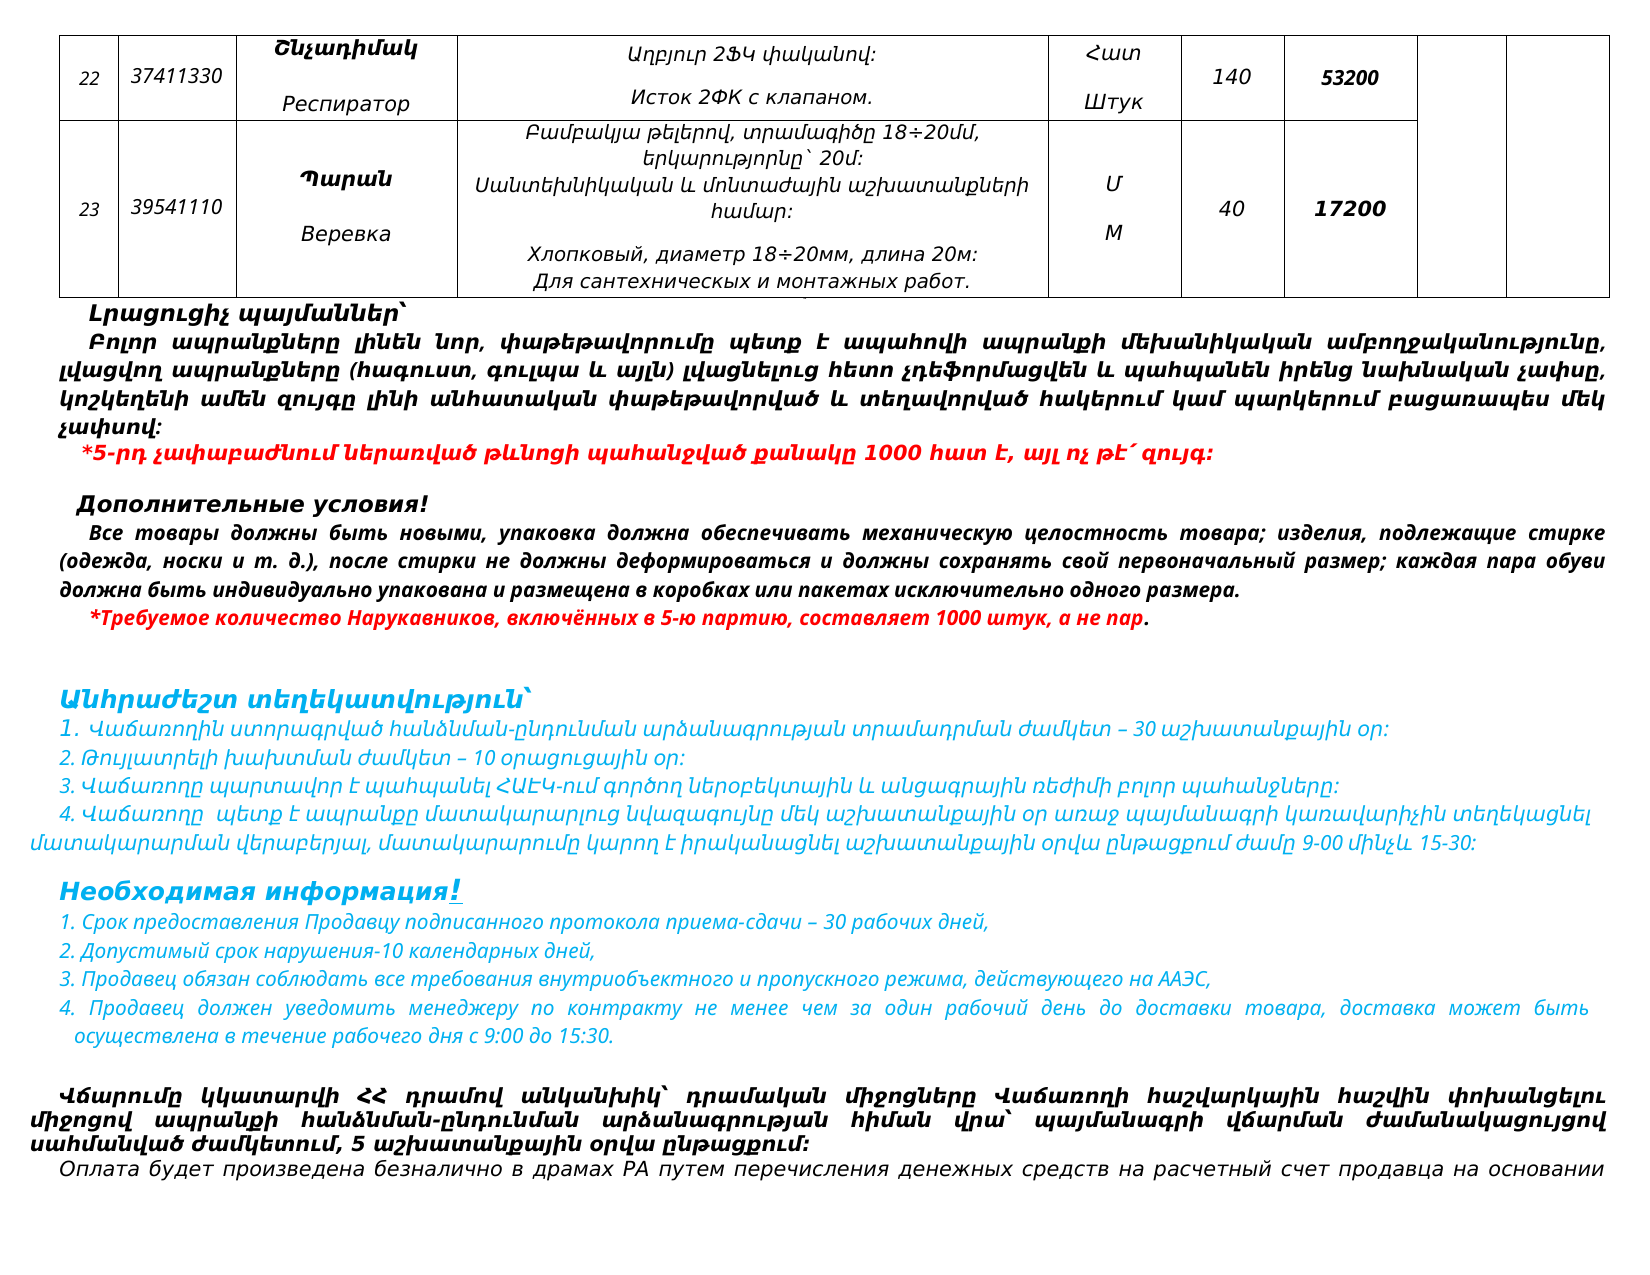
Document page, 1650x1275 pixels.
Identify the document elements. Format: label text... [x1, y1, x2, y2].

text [29, 1157, 1609, 1181]
text Необходимая информация! [59, 873, 1595, 907]
text Լրացուցիչ պայմաններ՝ [59, 300, 1609, 327]
text Дополнительные условия! [44, 491, 1595, 518]
table_cell Պարան Веревка [237, 121, 457, 297]
list 3. Продавец обязан соблюдать все требования внутриобъектного и пропускного режима, действующего на ААЭС, [59, 964, 1595, 993]
list 4. Продавец должен уведомить менеджеру по контракту не менее чем за один рабочий день до доставки товара, доставка может быть осуществлена ​​в течение рабочего дня с 9:00 до 15:30. [59, 993, 1595, 1049]
text Վճարումը կկատարվի ՀՀ դրամով անկանխիկ՝ դրամական միջոցները Վաճառողի հաշվարկային հաշվին փոխանցելու միջոցով ապրանքի հանձնման-ընդունման արձանագրության հիման վրա՝ պայմանագրի վճարման ժամանակացույցով սահմանված ժամկետում, 5 աշխատանքային օրվա ընթացքում: [29, 1084, 1609, 1157]
text *Требуемое количество Нарукавников, включённых в 5-ю партию, составляет 1000 штук, а не пар. [59, 603, 1609, 632]
table_cell 37411330 [119, 36, 236, 120]
table_cell Մ М [1049, 121, 1181, 297]
list 2. Допустимый срок нарушения-10 календарных дней, [59, 936, 1595, 964]
text Անհրաժեշտ տեղեկատվություն՝ [29, 685, 1595, 714]
table_cell 23 [60, 121, 118, 297]
list *5-րդ չափաբաժնում ներառված թևնոցի պահանջված քանակը 1000 հատ է, այլ ոչ թէ՛ զույգ: [82, 441, 1609, 465]
table_cell Բամբակյա թելերով, տրամագիծը 18÷20մմ, երկարությորնը` 20մ: Սանտեխնիկական և մոնտաժային աշխատանքների համար: Хлопковый, диаметр 18÷20мм, длина 20м: Для сантехническых и монтажных работ. [458, 121, 1048, 297]
table_cell 22 [60, 36, 118, 120]
text Все товары должны быть новыми, упаковка должна обеспечивать механическую целостность товара; изделия, подлежащие стирке (одежда, носки и т. д.), после стирки не должны деформироваться и должны сохранять свой первоначальный размер; каждая пара обуви должна быть индивидуально упакована и размещена в коробках или пакетах исключительно одного размера. [59, 518, 1609, 603]
table_cell 39541110 [119, 121, 236, 297]
table_cell 140 [1182, 36, 1284, 120]
table_cell Հատ Штук [1049, 36, 1181, 120]
list 3. Վաճառողը պարտավոր է պահպանել ՀԱԷԿ-ում գործող ներօբեկտային և անցագրային ռեժիմի բոլոր պահանջները: [29, 771, 1595, 799]
list 2. Թույլատրելի խախտման ժամկետ – 10 օրացուցային օր: [29, 743, 1595, 771]
list 1. Срок предоставления Продавцу подписанного протокола приема-сдачи – 30 рабочих дней, [59, 907, 1595, 936]
table_cell Աղբյուր 2ՖԿ փականով: Исток 2ФК с клапаном. [458, 36, 1048, 120]
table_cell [237, 36, 457, 120]
text 1. Վաճառողին ստորագրված հանձնման-ընդունման արձանագրության տրամադրման ժամկետ – 30 աշխատանքային օր: [29, 714, 1595, 743]
table_cell 17200 [1285, 121, 1417, 297]
text Բոլոր ապրանքները լինեն նոր, փաթեթավորումը պետք է ապահովի ապրանքի մեխանիկական ամբողջականությունը, լվացվող ապրանքները (հագուստ, գուլպա և այլն) լվացնելուց հետո չդեֆորմացվեն և պահպանեն իրենց նախնական չափսը, կոշկեղենի ամեն զույգը լինի անհատական փաթեթավորված և տեղավորված հակերում կամ պարկերում բացառապես մեկ չափսով: [59, 327, 1609, 441]
table_cell 40 [1182, 121, 1284, 297]
list 4. Վաճառողը պետք է ապրանքը մատակարարլուց նվազագույնը մեկ աշխատանքային օր առաջ պայմանագրի կառավարիչին տեղեկացնել մատակարարման վերաբերյալ, մատակարարումը կարող է իրականացնել աշխատանքային օրվա ընթացքում ժամը 9-00 մինչև 15-30: [29, 799, 1595, 856]
table_cell 53200 [1285, 36, 1417, 120]
